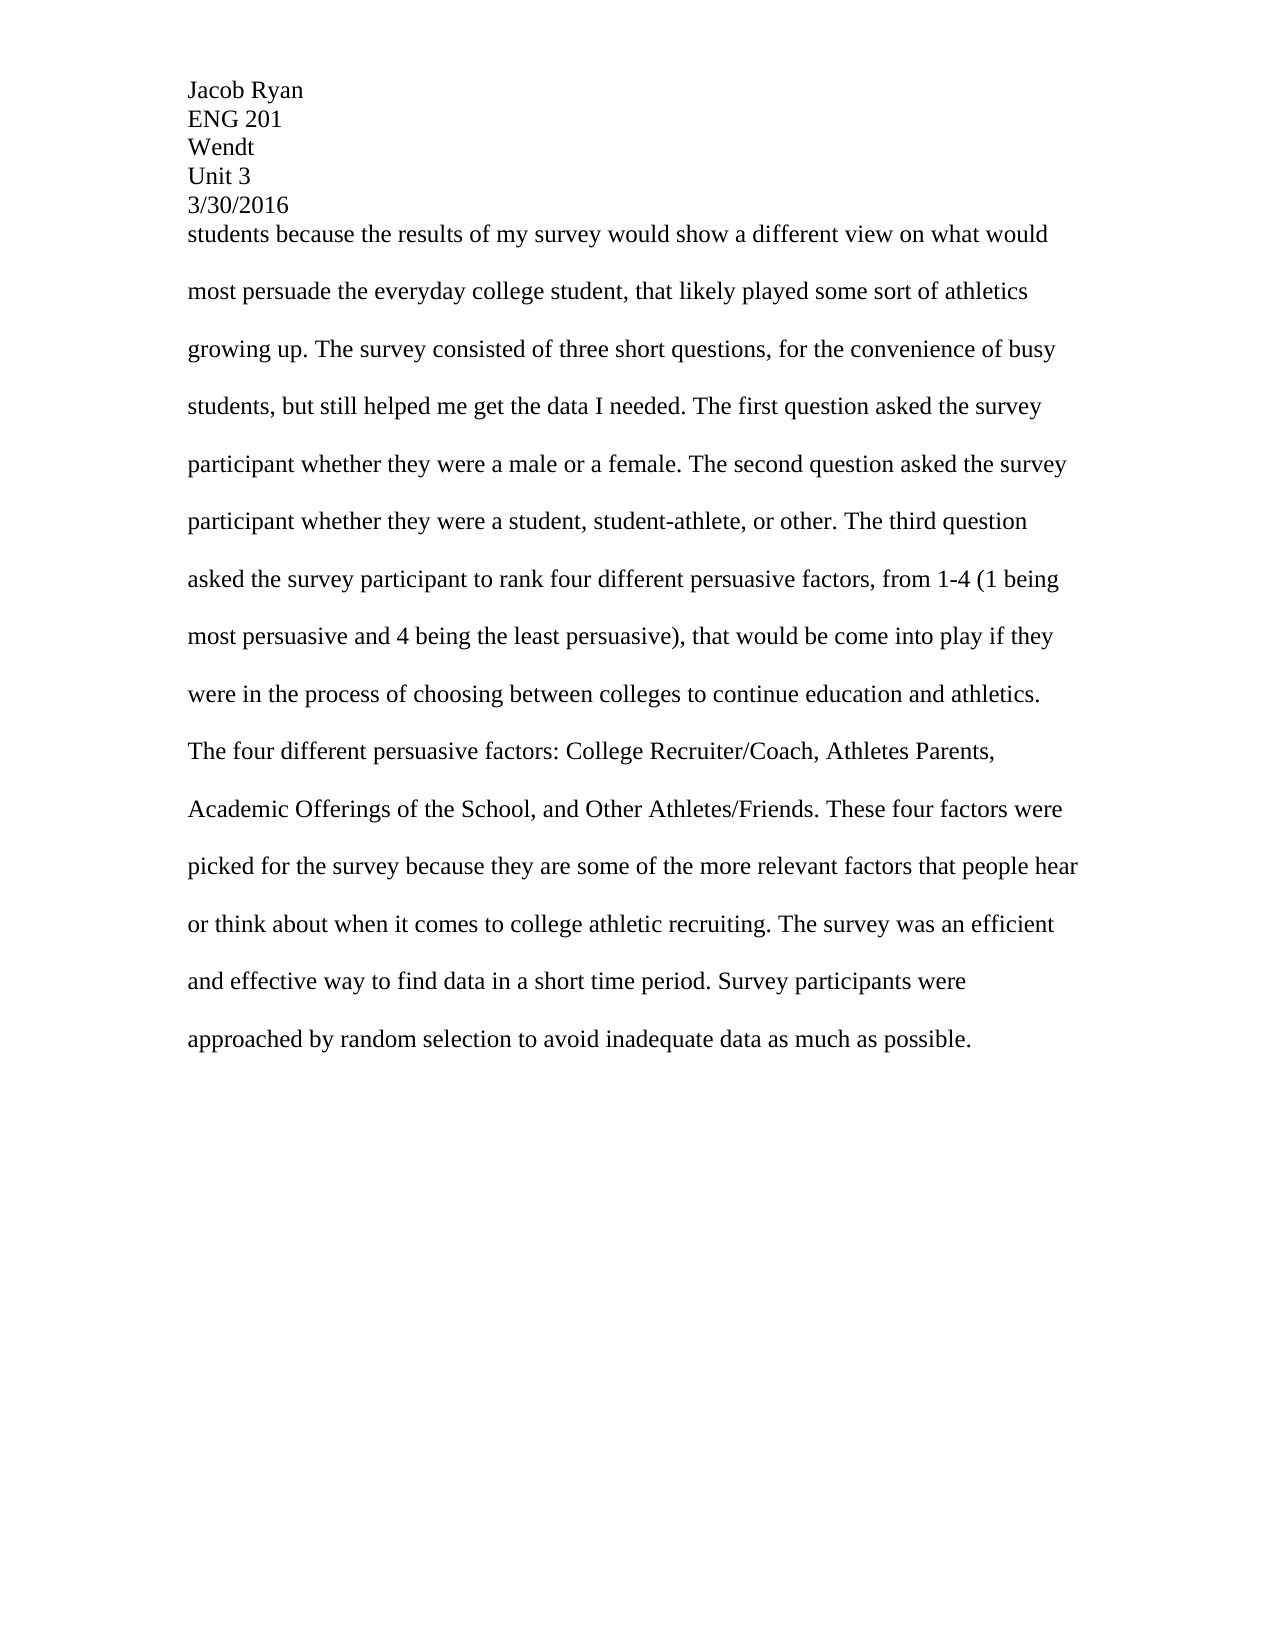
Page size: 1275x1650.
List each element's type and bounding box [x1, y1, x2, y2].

text [187, 219, 1087, 1052]
